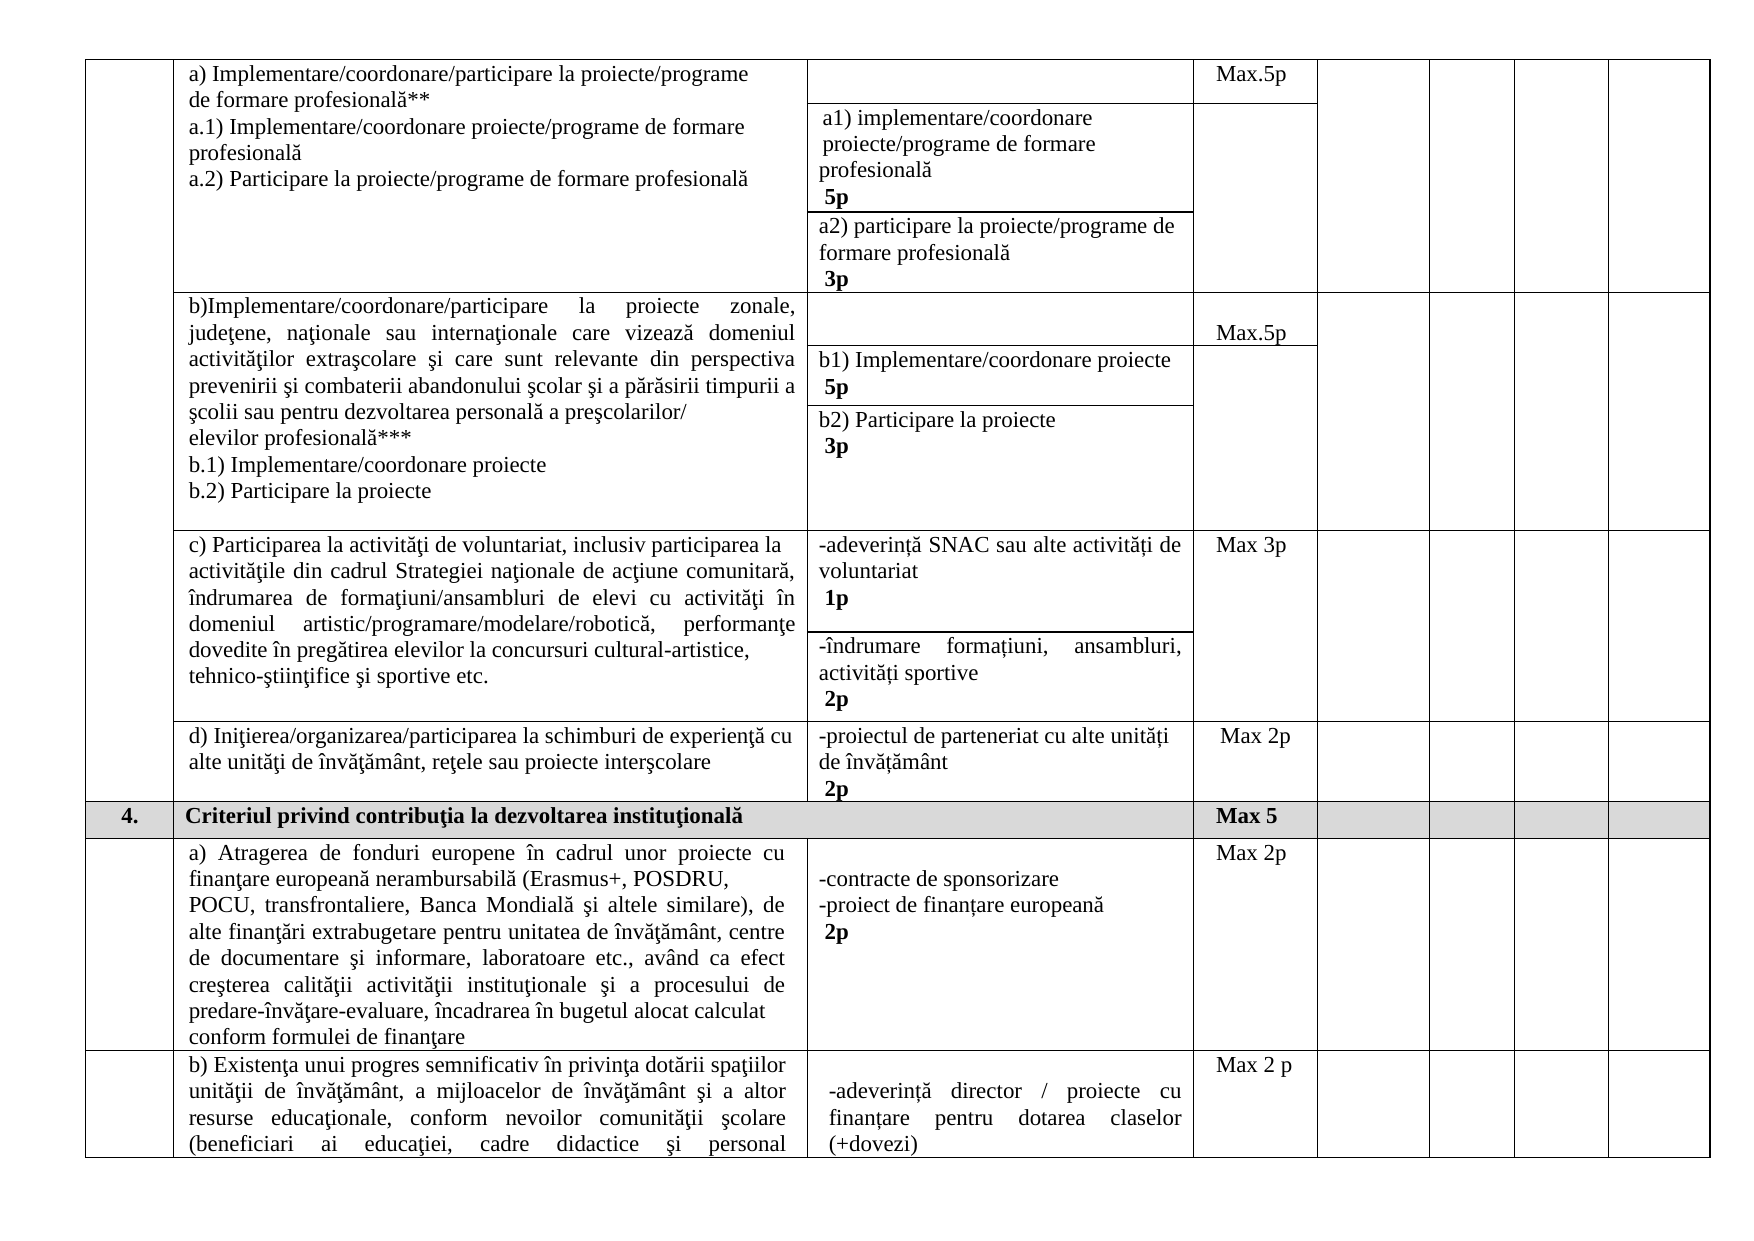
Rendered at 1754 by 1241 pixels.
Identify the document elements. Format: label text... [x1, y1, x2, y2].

table_cell Max 2 p [1194, 1051, 1317, 1157]
table_cell [1318, 531, 1429, 721]
table_cell [1515, 1051, 1608, 1157]
table_cell [1609, 802, 1709, 838]
table_cell b2) Participare la proiecte 3p [808, 406, 1193, 530]
table_cell [86, 60, 173, 801]
table_cell [1430, 531, 1514, 721]
table_cell [808, 60, 1193, 103]
table_cell -adeverință SNAC sau alte activități de voluntariat 1p [808, 531, 1193, 631]
table_cell Max.5p [1194, 293, 1317, 345]
table_cell [1318, 802, 1429, 838]
table_cell [1609, 722, 1709, 801]
table_cell [1430, 722, 1514, 801]
table_cell a1) implementare/coordonare proiecte/programe de formare profesională 5p [808, 104, 1193, 211]
table_cell [86, 1051, 173, 1157]
table_cell Criteriul privind contribuţia la dezvoltarea instituţională [174, 802, 1193, 838]
table_cell [1515, 293, 1608, 530]
table_cell [1609, 531, 1709, 721]
table_cell [1194, 346, 1317, 530]
table_cell [1430, 293, 1514, 530]
table_cell Max 2p [1194, 839, 1317, 1050]
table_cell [808, 1051, 1193, 1157]
table_cell a) Implementare/coordonare/participare la proiecte/programe de formare profesională** a.1) Implementare/coordonare proiecte/programe de formare profesională a.2) Participare la proiecte/programe de formare profesională [174, 60, 807, 292]
table_cell Max.5p [1194, 60, 1317, 103]
table_cell -contracte de sponsorizare -proiect de finanțare europeană 2p [808, 839, 1193, 1050]
table_cell d) Iniţierea/organizarea/participarea la schimburi de experienţă cu alte unităţi de învăţământ, reţele sau proiecte interşcolare [174, 722, 807, 801]
table_cell a2) participare la proiecte/programe de formare profesională 3p [808, 213, 1193, 292]
table_cell -îndrumare formațiuni, ansambluri, activități sportive 2p [808, 633, 1193, 721]
table_cell [1515, 531, 1608, 721]
table_cell [1194, 104, 1317, 292]
table_cell [1318, 839, 1429, 1050]
table_cell [1609, 60, 1709, 292]
table_cell [1515, 802, 1608, 838]
table_cell Max 3p [1194, 531, 1317, 721]
table_cell [1430, 1051, 1514, 1157]
table_cell [1430, 60, 1514, 292]
table_cell [1430, 802, 1514, 838]
table_cell -proiectul de parteneriat cu alte unități de învățământ 2p [808, 722, 1193, 801]
table_cell a) Atragerea de fonduri europene în cadrul unor proiecte cu finanţare europeană nerambursabilă (Erasmus+, POSDRU, POCU, transfrontaliere, Banca Mondială şi altele similare), de alte finanţări extrabugetare pentru unitatea de învăţământ, centre de documentare şi informare, laboratoare etc., având ca efect creşterea calităţii activităţii instituţionale şi a procesului de predare-învăţare-evaluare, încadrarea în bugetul alocat calculat conform formulei de finanţare [174, 839, 807, 1050]
table_cell 4. [86, 802, 173, 838]
table_cell [86, 839, 173, 1050]
table_cell [1515, 722, 1608, 801]
table_cell [808, 293, 1193, 345]
table_cell [1609, 293, 1709, 530]
table_cell [1515, 839, 1608, 1050]
table_cell [1609, 839, 1709, 1050]
table_cell [1515, 60, 1608, 292]
table_cell Max 2p [1194, 722, 1317, 801]
table_cell [1318, 293, 1429, 530]
table_cell b1) Implementare/coordonare proiecte 5p [808, 346, 1193, 405]
table_cell [1318, 722, 1429, 801]
table_cell c) Participarea la activităţi de voluntariat, inclusiv participarea la activităţile din cadrul Strategiei naţionale de acţiune comunitară, îndrumarea de formaţiuni/ansambluri de elevi cu activităţi în domeniul artistic/programare/modelare/robotică, performanţe dovedite în pregătirea elevilor la concursuri cultural-artistice, tehnico-ştiinţifice şi sportive etc. [174, 531, 807, 721]
table_cell Max 5 [1194, 802, 1317, 838]
table_cell [1318, 1051, 1429, 1157]
table_cell [1609, 1051, 1709, 1157]
table_cell b)Implementare/coordonare/participare la proiecte zonale, judeţene, naţionale sau internaţionale care vizează domeniul activităţilor extraşcolare şi care sunt relevante din perspectiva prevenirii şi combaterii abandonului şcolar şi a părăsirii timpurii a şcolii sau pentru dezvoltarea personală a preşcolarilor/ elevilor profesională*** b.1) Implementare/coordonare proiecte b.2) Participare la proiecte [174, 293, 807, 530]
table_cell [174, 1051, 807, 1157]
table_cell [1430, 839, 1514, 1050]
table_cell [1318, 60, 1429, 292]
